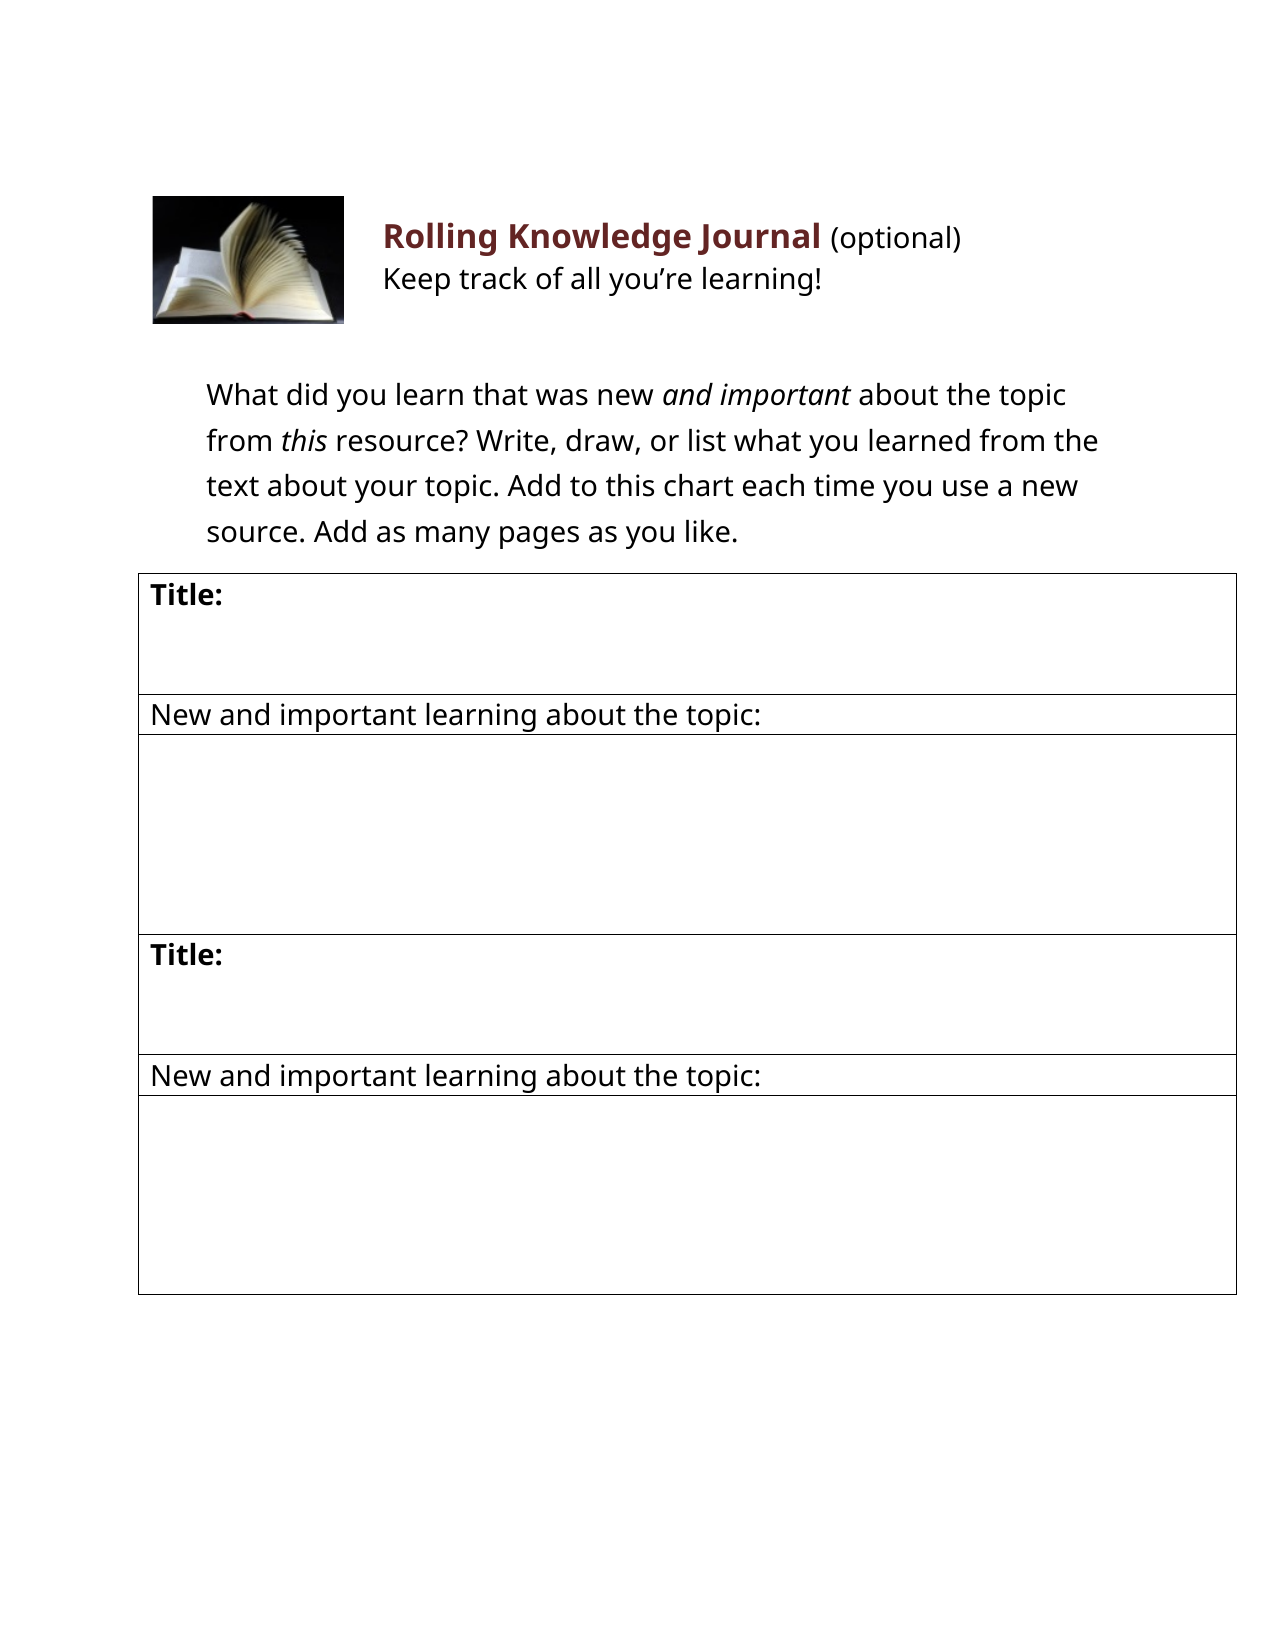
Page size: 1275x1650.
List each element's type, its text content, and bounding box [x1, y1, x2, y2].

text What did you learn that was new and important about the topic from this resource? Write, draw, or list what you learned from the text about your topic. Add to this chart each time you use a new source. Add as many pages as you like. [206, 374, 1125, 551]
table_cell [139, 1096, 1236, 1294]
table_header Title: [139, 574, 1236, 693]
table_cell New and important learning about the topic: [139, 695, 1236, 734]
table_cell New and important learning about the topic: [139, 1055, 1236, 1094]
table_cell Title: [139, 935, 1236, 1054]
picture [150, 196, 344, 322]
table_cell [139, 735, 1236, 934]
